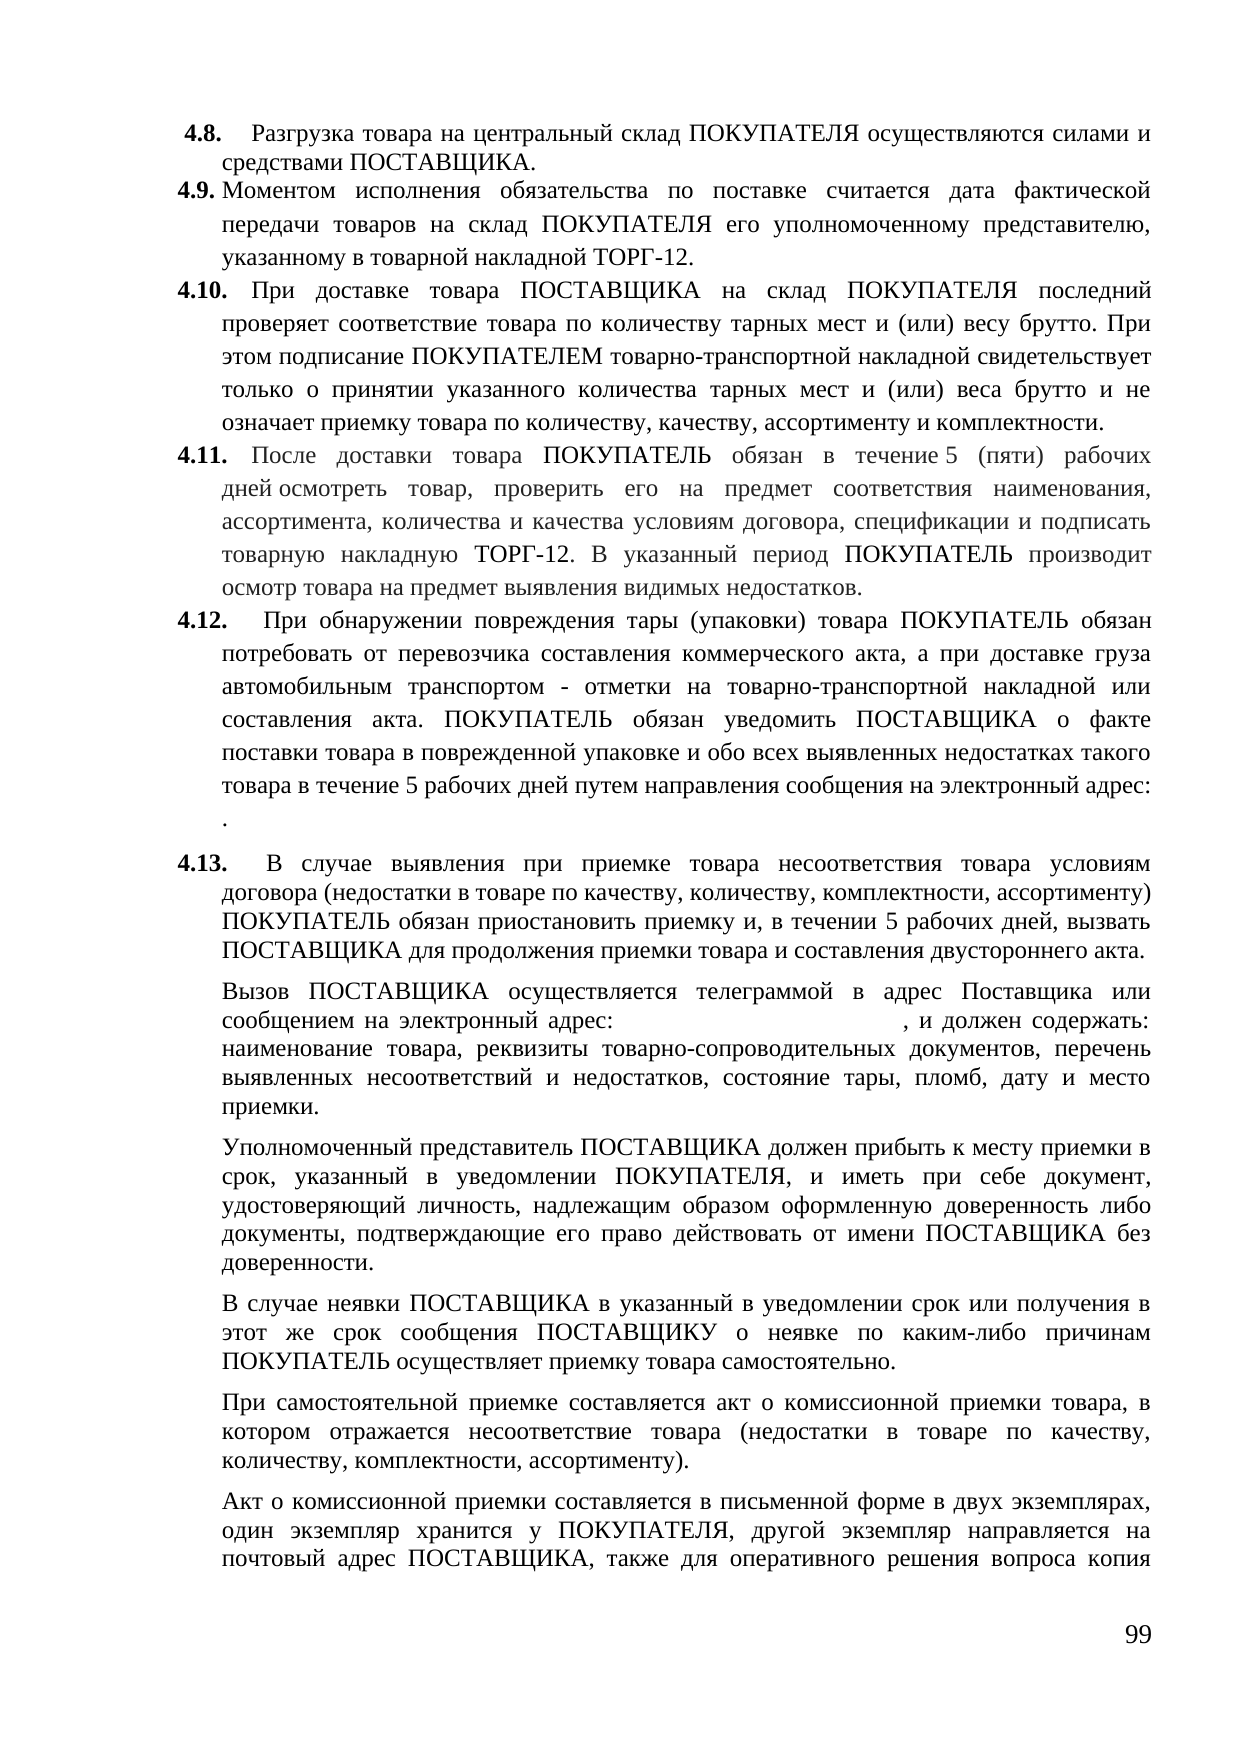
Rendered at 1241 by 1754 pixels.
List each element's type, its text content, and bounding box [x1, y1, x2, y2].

list После доставки товара ПОКУПАТЕЛЬ обязан в течение 5 (пяти) рабочих дней осмотреть товар, проверить его на предмет соответствия наименования, ассортимента, количества и качества условиям договора, спецификации и подписать товарную накладную ТОРГ-12. В указанный период ПОКУПАТЕЛЬ производит осмотр товара на предмет выявления видимых недостатков. [177, 440, 1152, 601]
list Разгрузка товара на центральный склад ПОКУПАТЕЛЯ осуществляются силами и средствами ПОСТАВЩИКА. [184, 118, 1152, 176]
list Уполномоченный представитель ПОСТАВЩИКА должен прибыть к месту приемки в срок, указанный в уведомлении ПОКУПАТЕЛЯ, и иметь при себе документ, удостоверяющий личность, надлежащим образом оформленную доверенность либо документы, подтверждающие его право действовать от имени ПОСТАВЩИКА без доверенности. [177, 1132, 1152, 1276]
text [177, 1486, 1152, 1572]
list При доставке товара ПОСТАВЩИКА на склад ПОКУПАТЕЛЯ последний проверяет соответствие товара по количеству тарных мест и (или) весу брутто. При этом подписание ПОКУПАТЕЛЕМ товарно-транспортной накладной свидетельствует только о принятии указанного количества тарных мест и (или) веса брутто и не означает приемку товара по количеству, качеству, ассортименту и комплектности. [177, 275, 1152, 436]
text В случае неявки ПОСТАВЩИКА в указанный в уведомлении срок или получения в этот же срок сообщения ПОСТАВЩИКУ о неявке по каким-либо причинам ПОКУПАТЕЛЬ осуществляет приемку товара самостоятельно. [177, 1288, 1152, 1375]
list Моментом исполнения обязательства по поставке считается дата фактической передачи товаров на склад ПОКУПАТЕЛЯ его уполномоченному представителю, указанному в товарной накладной ТОРГ-12. [177, 176, 1152, 270]
list В случае выявления при приемке товара несоответствия товара условиям договора (недостатки в товаре по качеству, количеству, комплектности, ассортименту) ПОКУПАТЕЛЬ обязан приостановить приемку и, в течении 5 рабочих дней, вызвать ПОСТАВЩИКА для продолжения приемки товара и составления двустороннего акта. [177, 848, 1152, 963]
text Вызов ПОСТАВЩИКА осуществляется телеграммой в адрес Поставщика или сообщением на электронный адрес: , и должен содержать: наименование товара, реквизиты товарно-сопроводительных документов, перечень выявленных несоответствий и недостатков, состояние тары, пломб, дату и место приемки. [177, 976, 1152, 1120]
list При обнаружении повреждения тары (упаковки) товара ПОКУПАТЕЛЬ обязан потребовать от перевозчика составления коммерческого акта, а при доставке груза автомобильным транспортом - отметки на товарно-транспортной накладной или составления акта. ПОКУПАТЕЛЬ обязан уведомить ПОСТАВЩИКА о факте поставки товара в поврежденной упаковке и обо всех выявленных недостатках такого товара в течение 5 рабочих дней путем направления сообщения на электронный адрес: . [177, 605, 1152, 832]
text При самостоятельной приемке составляется акт о комиссионной приемки товара, в котором отражается несоответствие товара (недостатки в товаре по качеству, количеству, комплектности, ассортименту). [177, 1387, 1152, 1473]
